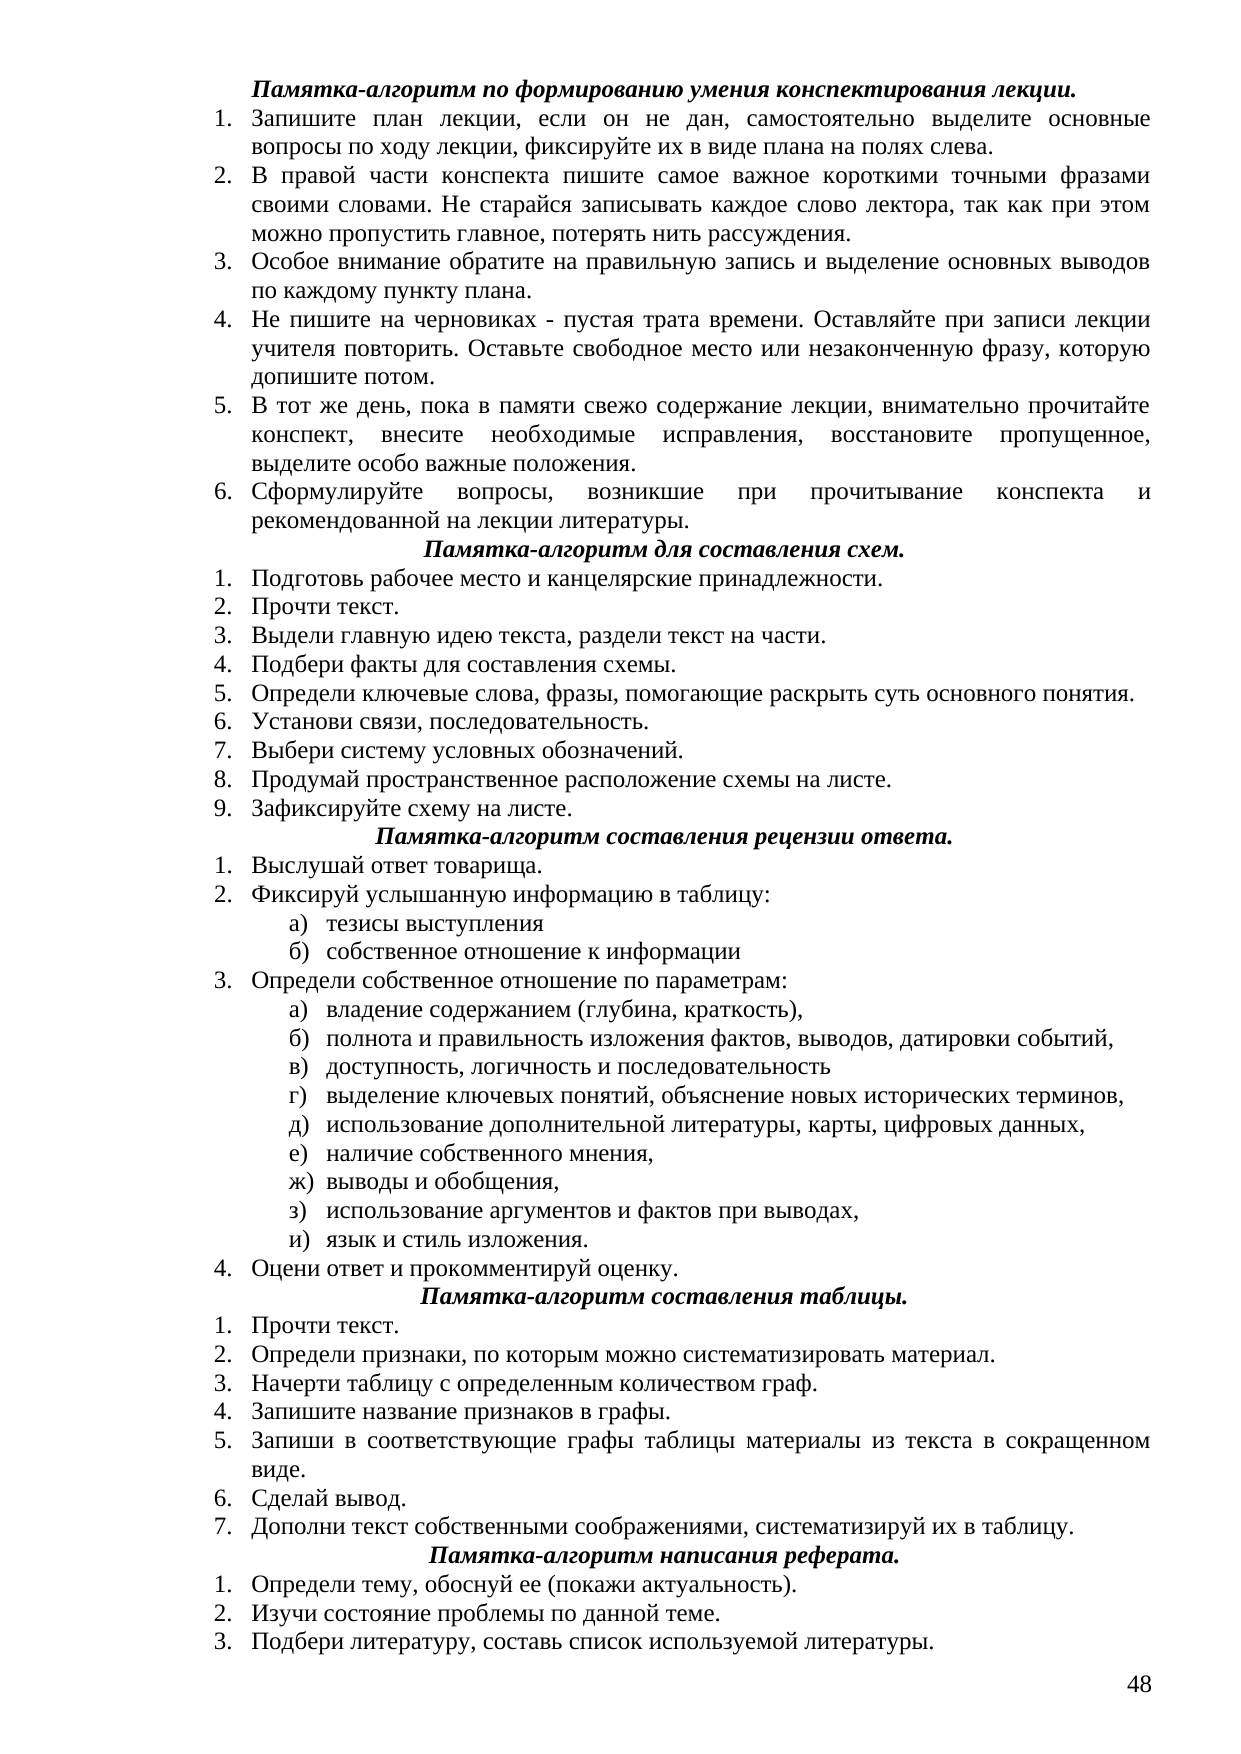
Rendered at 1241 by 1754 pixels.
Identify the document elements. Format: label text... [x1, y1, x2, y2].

list Определи признаки, по которым можно систематизировать материал. [213, 1339, 1152, 1368]
list владение содержанием (глубина, краткость), [288, 994, 1152, 1023]
list Не пишите на черновиках - пустая трата времени. Оставляйте при записи лекции учителя повторить. Оставьте свободное место или незаконченную фразу, которую допишите потом. [213, 304, 1152, 390]
text Памятка-алгоритм для составления схем. [177, 534, 1152, 563]
list Фиксируй услышанную информацию в таблицу: [214, 879, 1152, 908]
list В правой части конспекта пишите самое важное короткими точными фразами своими словами. Не старайся записывать каждое слово лектора, так как при этом можно пропустить главное, потерять нить рассуждения. [213, 160, 1152, 246]
text Памятка-алгоритм по формированию умения конспектирования лекции. [177, 74, 1152, 103]
text Памятка-алгоритм составления таблицы. [177, 1281, 1152, 1310]
list Определи собственное отношение по параметрам: [213, 965, 1152, 994]
list Изучи состояние проблемы по данной теме. [213, 1598, 1152, 1626]
list полнота и правильность изложения фактов, выводов, датировки событий, [288, 1023, 1152, 1051]
list тезисы выступления [288, 908, 1152, 936]
list язык и стиль изложения. [288, 1224, 1152, 1253]
list Продумай пространственное расположение схемы на листе. [213, 764, 1152, 793]
list доступность, логичность и последовательность [288, 1051, 1152, 1080]
list Запишите план лекции, если он не дан, самостоятельно выделите основные вопросы по ходу лекции, фиксируйте их в виде плана на полях слева. [213, 103, 1152, 160]
list Подбери литературу, составь список используемой литературы. [213, 1626, 1152, 1655]
list выделение ключевых понятий, объяснение новых исторических терминов, [288, 1080, 1152, 1109]
list В тот же день, пока в памяти свежо содержание лекции, внимательно прочитайте конспект, внесите необходимые исправления, восстановите пропущенное, выделите особо важные положения. [213, 390, 1152, 476]
list Оцени ответ и прокомментируй оценку. [213, 1253, 1152, 1281]
list Выслушай ответ товарища. [214, 850, 1152, 879]
list Подготовь рабочее место и канцелярские принадлежности. [213, 563, 1152, 591]
list использование дополнительной литературы, карты, цифровых данных, [288, 1109, 1152, 1138]
list Сформулируйте вопросы, возникшие при прочитывание конспекта и рекомендованной на лекции литературы. [214, 476, 1152, 534]
list Выдели главную идею текста, раздели текст на части. [213, 620, 1152, 649]
list использование аргументов и фактов при выводах, [288, 1195, 1152, 1224]
list Подбери факты для составления схемы. [213, 649, 1152, 678]
list Установи связи, последовательность. [213, 706, 1152, 735]
list Определи ключевые слова, фразы, помогающие раскрыть суть основного понятия. [213, 678, 1152, 706]
list Особое внимание обратите на правильную запись и выделение основных выводов по каждому пункту плана. [213, 246, 1152, 304]
text Памятка-алгоритм написания реферата. [177, 1540, 1152, 1569]
list Выбери систему условных обозначений. [213, 735, 1152, 764]
list Запишите название признаков в графы. [213, 1396, 1152, 1425]
list Запиши в соответствующие графы таблицы материалы из текста в сокращенном виде. [213, 1425, 1152, 1483]
list Начерти таблицу с определенным количеством граф. [213, 1368, 1152, 1396]
list Прочти текст. [213, 1310, 1152, 1339]
list собственное отношение к информации [288, 936, 1152, 965]
text Памятка-алгоритм составления рецензии ответа. [177, 821, 1152, 850]
list Прочти текст. [213, 591, 1152, 620]
list Зафиксируйте схему на листе. [213, 793, 1152, 821]
list Сделай вывод. [213, 1483, 1152, 1511]
list выводы и обобщения, [288, 1166, 1152, 1195]
list наличие собственного мнения, [288, 1138, 1152, 1166]
list Дополни текст собственными соображениями, систематизируй их в таблицу. [213, 1511, 1152, 1540]
list Определи тему, обоснуй ее (покажи актуальность). [213, 1569, 1152, 1598]
